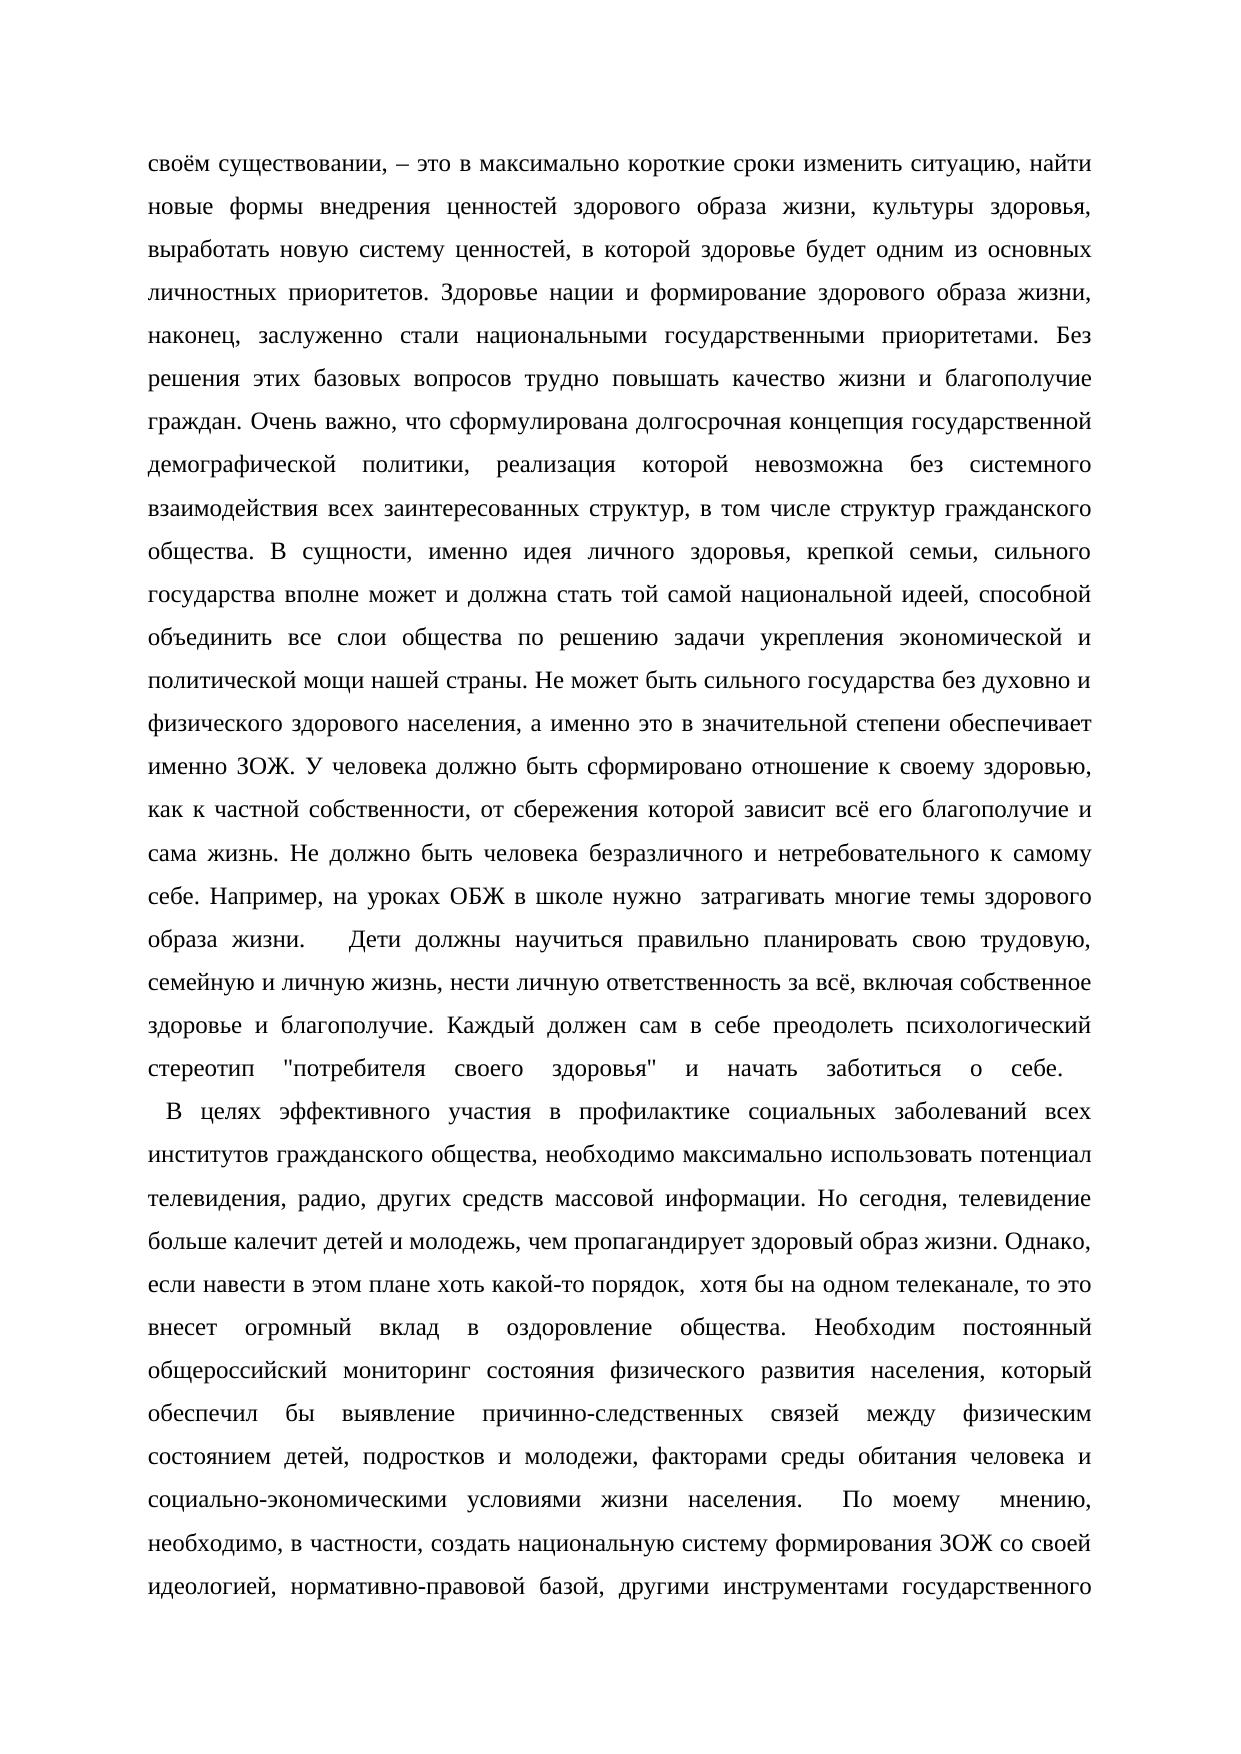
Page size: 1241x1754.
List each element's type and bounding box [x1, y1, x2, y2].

text [148, 148, 1092, 1599]
